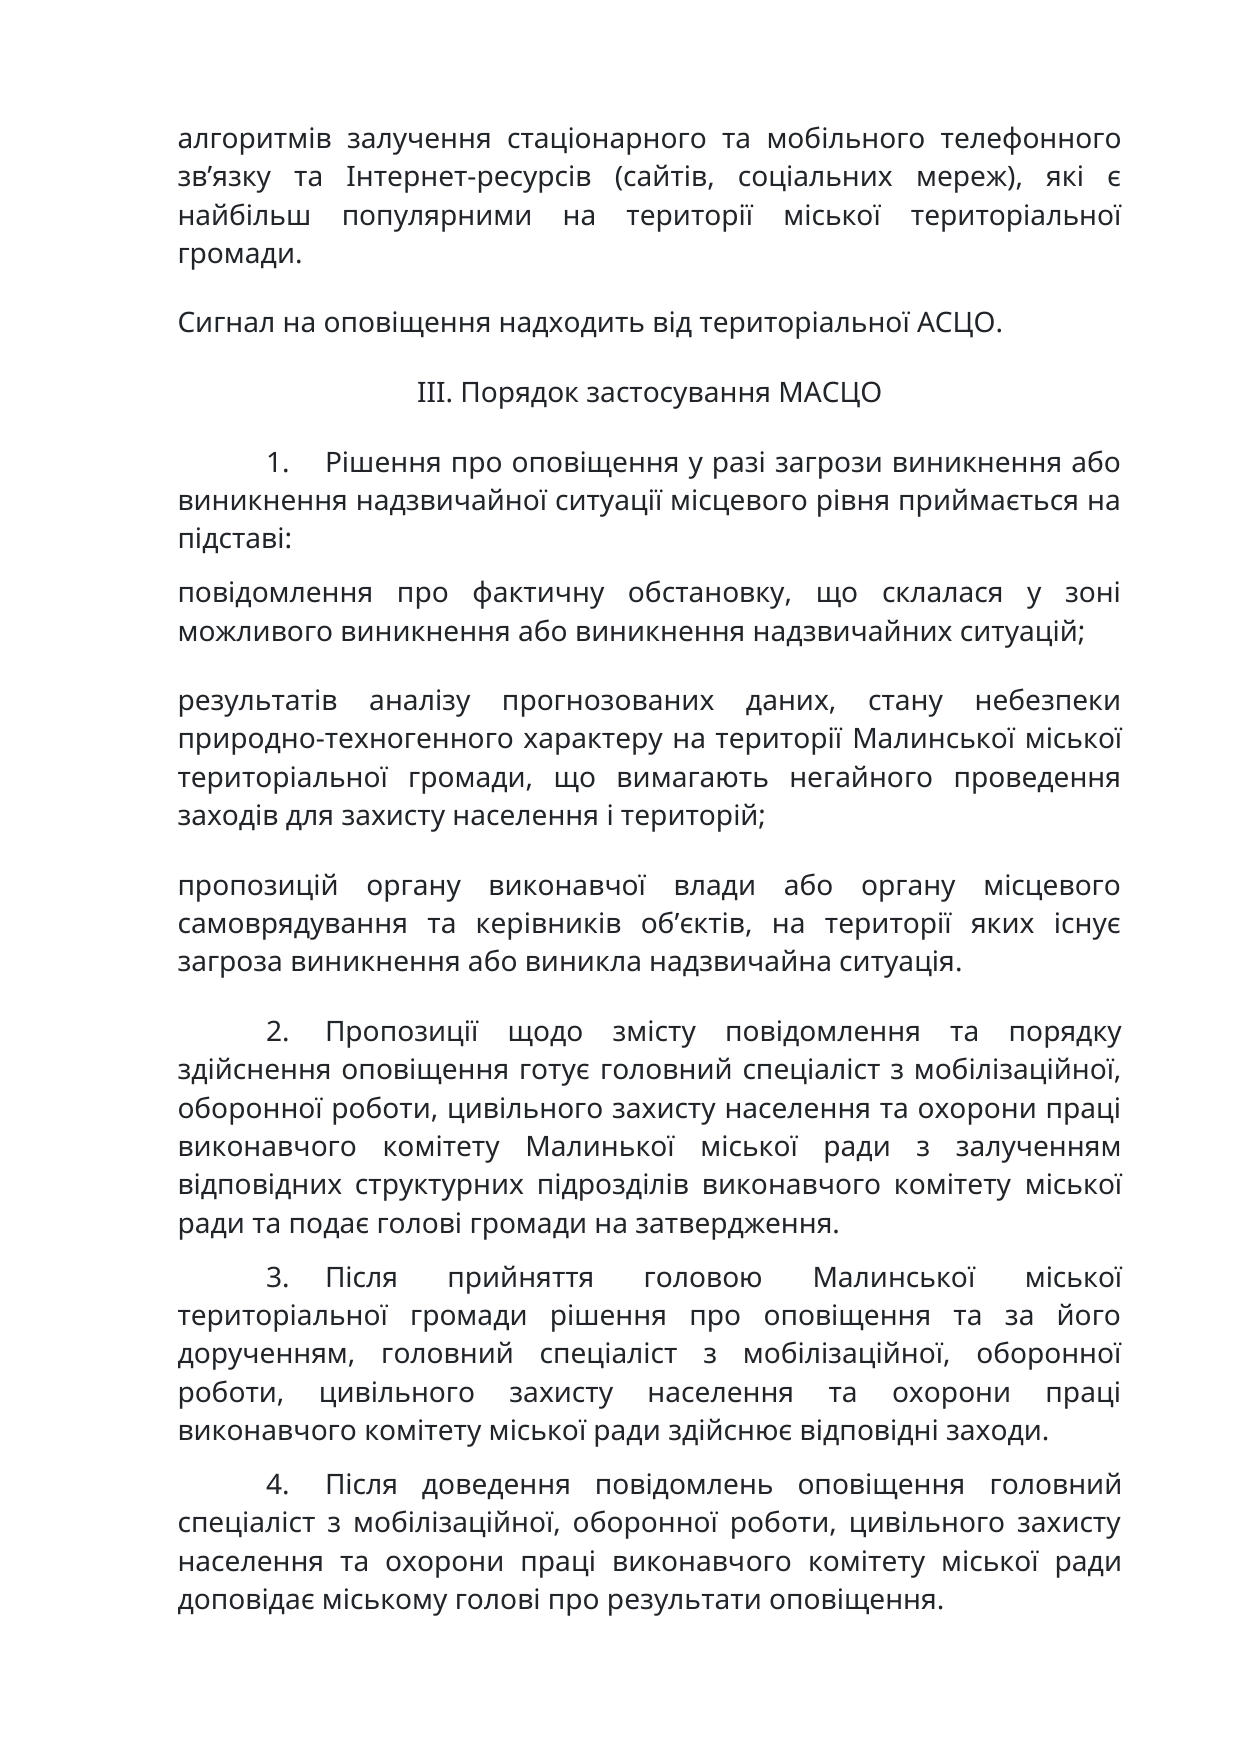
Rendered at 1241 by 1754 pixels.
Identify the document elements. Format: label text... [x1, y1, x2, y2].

text повідомлення про фактичну обстановку, що склалася у зоні можливого виникнення або виникнення надзвичайних ситуацій; [177, 572, 1122, 649]
list Рішення про оповіщення у разі загрози виникнення або виникнення надзвичайної ситуації місцевого рівня приймається на підставі: [177, 442, 1122, 557]
text Сигнал на оповіщення надходить від територіальної АСЦО. [177, 303, 1122, 341]
text ІІІ. Порядок застосування МАСЦО [177, 372, 1122, 411]
list Після доведення повідомлень оповіщення головний спеціаліст з мобілізаційної, оборонної роботи, цивільного захисту населення та охорони праці виконавчого комітету міської ради доповідає міському голові про результати оповіщення. [177, 1464, 1122, 1617]
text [177, 118, 1122, 271]
list Пропозиції щодо змісту повідомлення та порядку здійснення оповіщення готує головний спеціаліст з мобілізаційної, оборонної роботи, цивільного захисту населення та охорони праці виконавчого комітету Малинької міської ради з залученням відповідних структурних підрозділів виконавчого комітету міської ради та подає голові громади на затвердження. [177, 1011, 1122, 1241]
text результатів аналізу прогнозованих даних, стану небезпеки природно-техногенного характеру на території Малинської міської територіальної громади, що вимагають негайного проведення заходів для захисту населення і територій; [177, 680, 1122, 834]
list Після прийняття головою Малинської міської територіальної громади рішення про оповіщення та за його дорученням, головний спеціаліст з мобілізаційної, оборонної роботи, цивільного захисту населення та охорони праці виконавчого комітету міської ради здійснює відповідні заходи. [177, 1257, 1122, 1448]
text пропозицій органу виконавчої влади або органу місцевого самоврядування та керівників об’єктів, на території яких існує загроза виникнення або виникла надзвичайна ситуація. [177, 865, 1122, 980]
